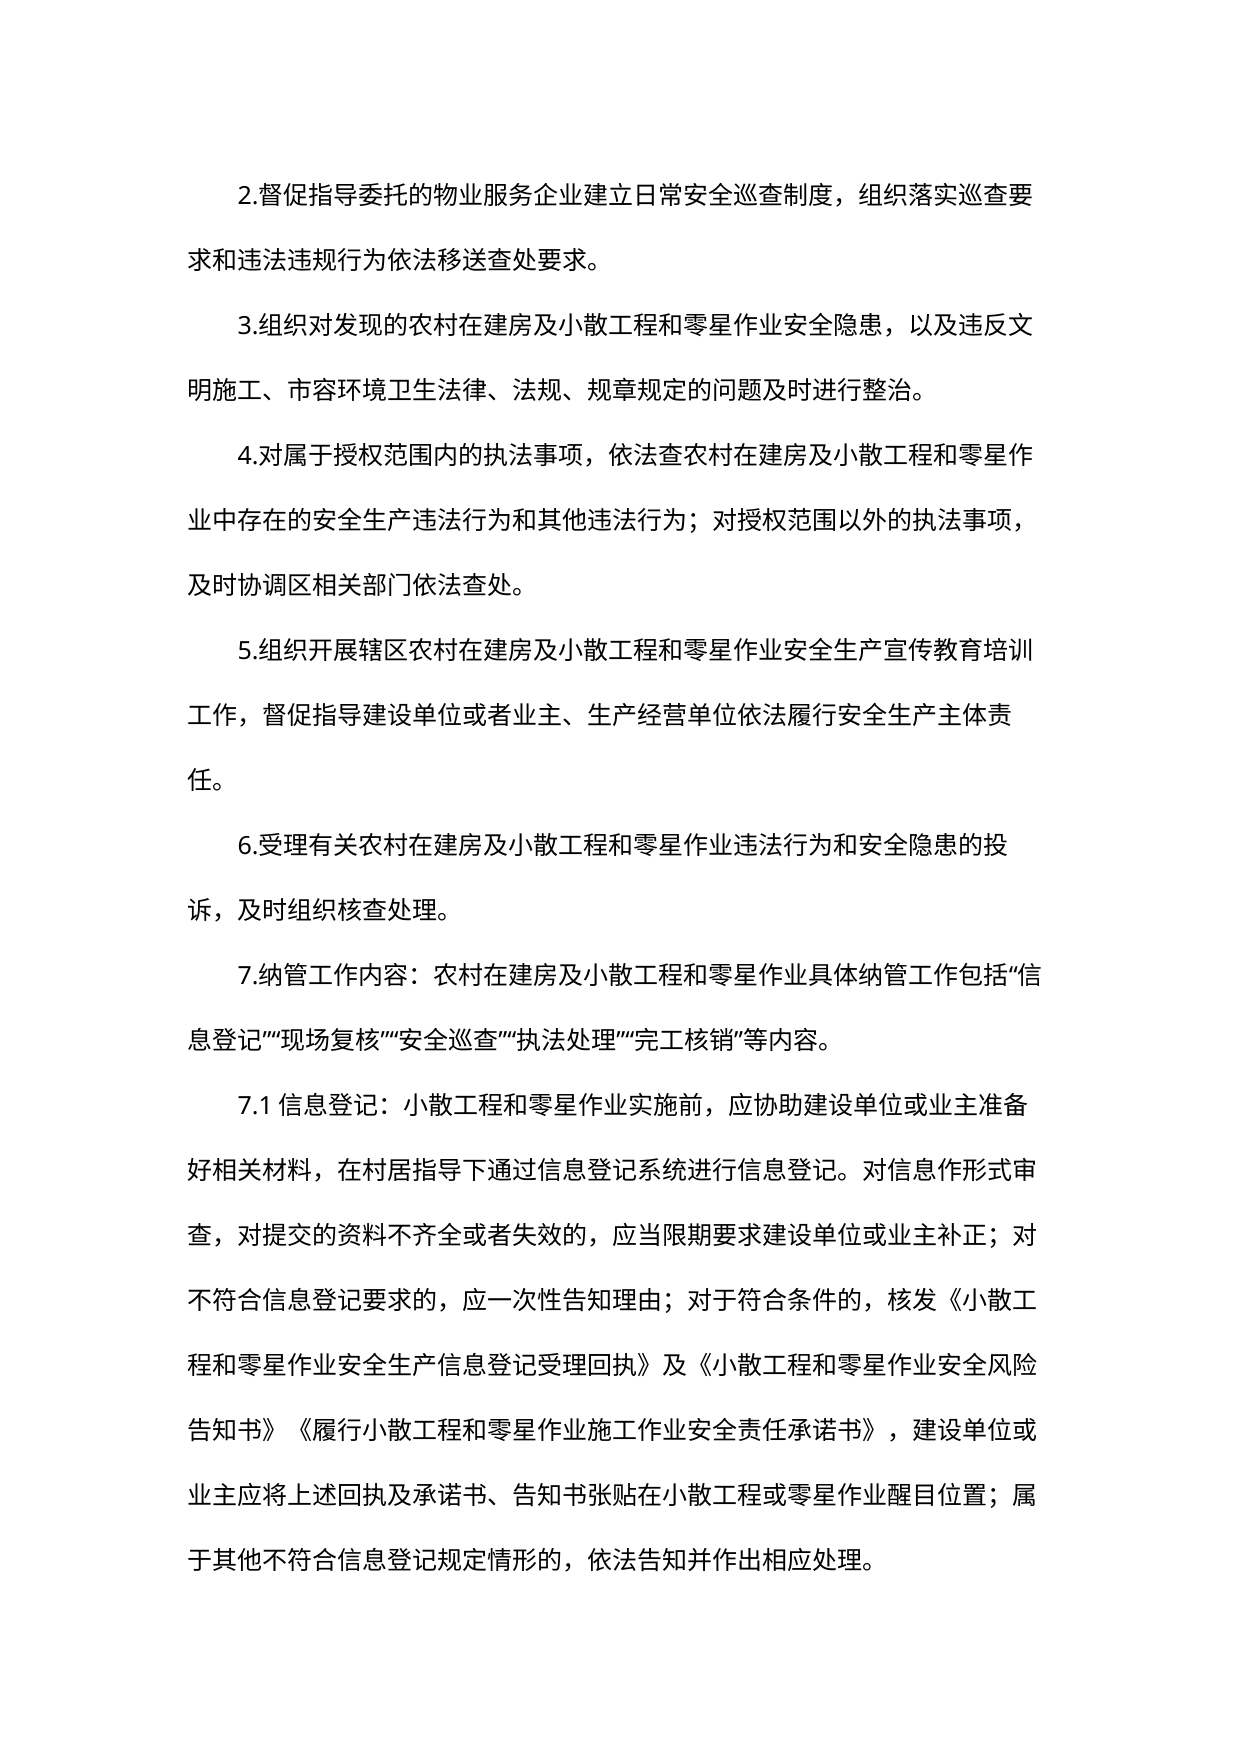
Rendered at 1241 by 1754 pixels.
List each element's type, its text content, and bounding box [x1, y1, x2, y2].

text 7.1信息登记：小散工程和零星作业实施前，应协助建设单位或业主准备好相关材料，在村居指导下通过信息登记系统进行信息登记。对信息作形式审查，对提交的资料不齐全或者失效的，应当限期要求建设单位或业主补正；对不符合信息登记要求的，应一次性告知理由；对于符合条件的，核发《小散工程和零星作业安全生产信息登记受理回执》及《小散工程和零星作业安全风险告知书》《履行小散工程和零星作业施工作业安全责任承诺书》，建设单位或业主应将上述回执及承诺书、告知书张贴在小散工程或零星作业醒目位置；属于其他不符合信息登记规定情形的，依法告知并作出相应处理。 [187, 1072, 1053, 1592]
text 2.督促指导委托的物业服务企业建立日常安全巡查制度，组织落实巡查要求和违法违规行为依法移送查处要求。 [187, 162, 1053, 292]
text 5.组织开展辖区农村在建房及小散工程和零星作业安全生产宣传教育培训工作，督促指导建设单位或者业主、生产经营单位依法履行安全生产主体责任。 [187, 617, 1053, 812]
text 4.对属于授权范围内的执法事项，依法查农村在建房及小散工程和零星作业中存在的安全生产违法行为和其他违法行为；对授权范围以外的执法事项，及时协调区相关部门依法查处。 [187, 422, 1053, 617]
text 3.组织对发现的农村在建房及小散工程和零星作业安全隐患，以及违反文明施工、市容环境卫生法律、法规、规章规定的问题及时进行整治。 [187, 292, 1053, 422]
text 7.纳管工作内容：农村在建房及小散工程和零星作业具体纳管工作包括“信息登记”“现场复核”“安全巡查”“执法处理”“完工核销”等内容。 [187, 942, 1053, 1072]
text 6.受理有关农村在建房及小散工程和零星作业违法行为和安全隐患的投诉，及时组织核查处理。 [187, 812, 1053, 942]
